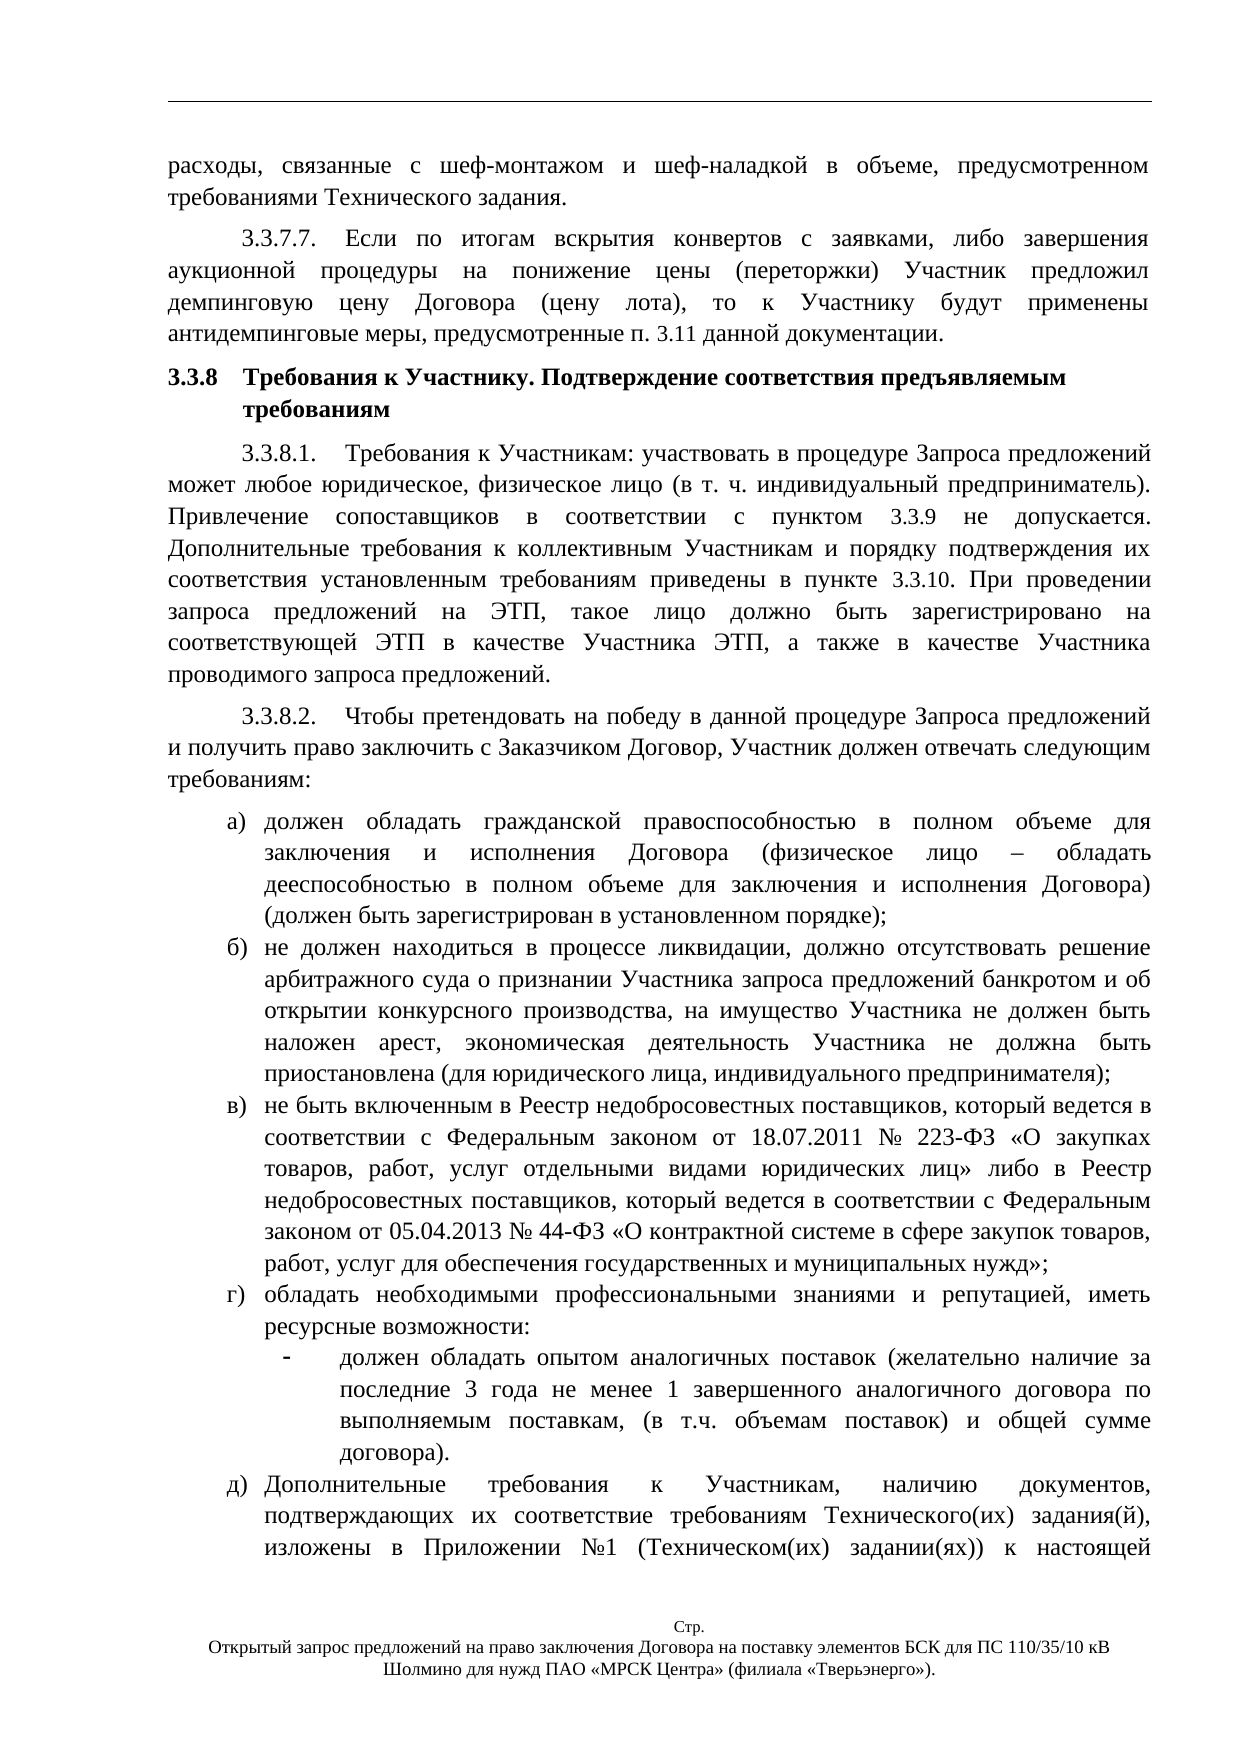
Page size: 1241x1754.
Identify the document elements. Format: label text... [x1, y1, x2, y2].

list Если по итогам вскрытия конвертов с заявками, либо завершения аукционной процедуры на понижение цены (переторжки) Участник предложил демпинговую цену Договора (цену лота), то к Участнику будут применены антидемпинговые меры, предусмотренные п. 3.11 данной документации. [168, 223, 1150, 347]
subtitle Требования к Участнику. Подтверждение соответствия предъявляемым требованиям [168, 362, 1152, 423]
list не быть включенным в Реестр недобросовестных поставщиков, который ведется в соответствии с Федеральным законом от 18.07.2011 № 223-ФЗ «О закупках товаров, работ, услуг отдельными видами юридических лиц» либо в Реестр недобросовестных поставщиков, который ведется в соответствии с Федеральным законом от 05.04.2013 № 44-ФЗ «О контрактной системе в сфере закупок товаров, работ, услуг для обеспечения государственных и муниципальных нужд»; [227, 1090, 1152, 1277]
list должен обладать опытом аналогичных поставок (желательно наличие за последние 3 года не менее 1 завершенного аналогичного договора по выполняемым поставкам, (в т.ч. объемам поставок) и общей сумме договора). [282, 1342, 1152, 1466]
list обладать необходимыми профессиональными знаниями и репутацией, иметь ресурсные возможности: [227, 1279, 1152, 1340]
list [168, 150, 1150, 210]
list должен обладать гражданской правоспособностью в полном объеме для заключения и исполнения Договора (физическое лицо – обладать дееспособностью в полном объеме для заключения и исполнения Договора) (должен быть зарегистрирован в установленном порядке); [227, 806, 1152, 929]
list не должен находиться в процессе ликвидации, должно отсутствовать решение арбитражного суда о признании Участника запроса предложений банкротом и об открытии конкурсного производства, на имущество Участника не должен быть наложен арест, экономическая деятельность Участника не должна быть приостановлена (для юридического лица, индивидуального предпринимателя); [227, 932, 1152, 1087]
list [227, 1469, 1152, 1561]
list Чтобы претендовать на победу в данной процедуре Запроса предложений и получить право заключить с Заказчиком Договор, Участник должен отвечать следующим требованиям: [168, 701, 1152, 793]
list Требования к Участникам: участвовать в процедуре Запроса предложений может любое юридическое, физическое лицо (в т. ч. индивидуальный предприниматель). Привлечение сопоставщиков в соответствии с пунктом 3.3.9 не допускается. Дополнительные требования к коллективным Участникам и порядку подтверждения их соответствия установленным требованиям приведены в пункте 3.3.10. При проведении запроса предложений на ЭТП, такое лицо должно быть зарегистрировано на соответствующей ЭТП в качестве Участника ЭТП, а также в качестве Участника проводимого запроса предложений. [168, 438, 1152, 688]
